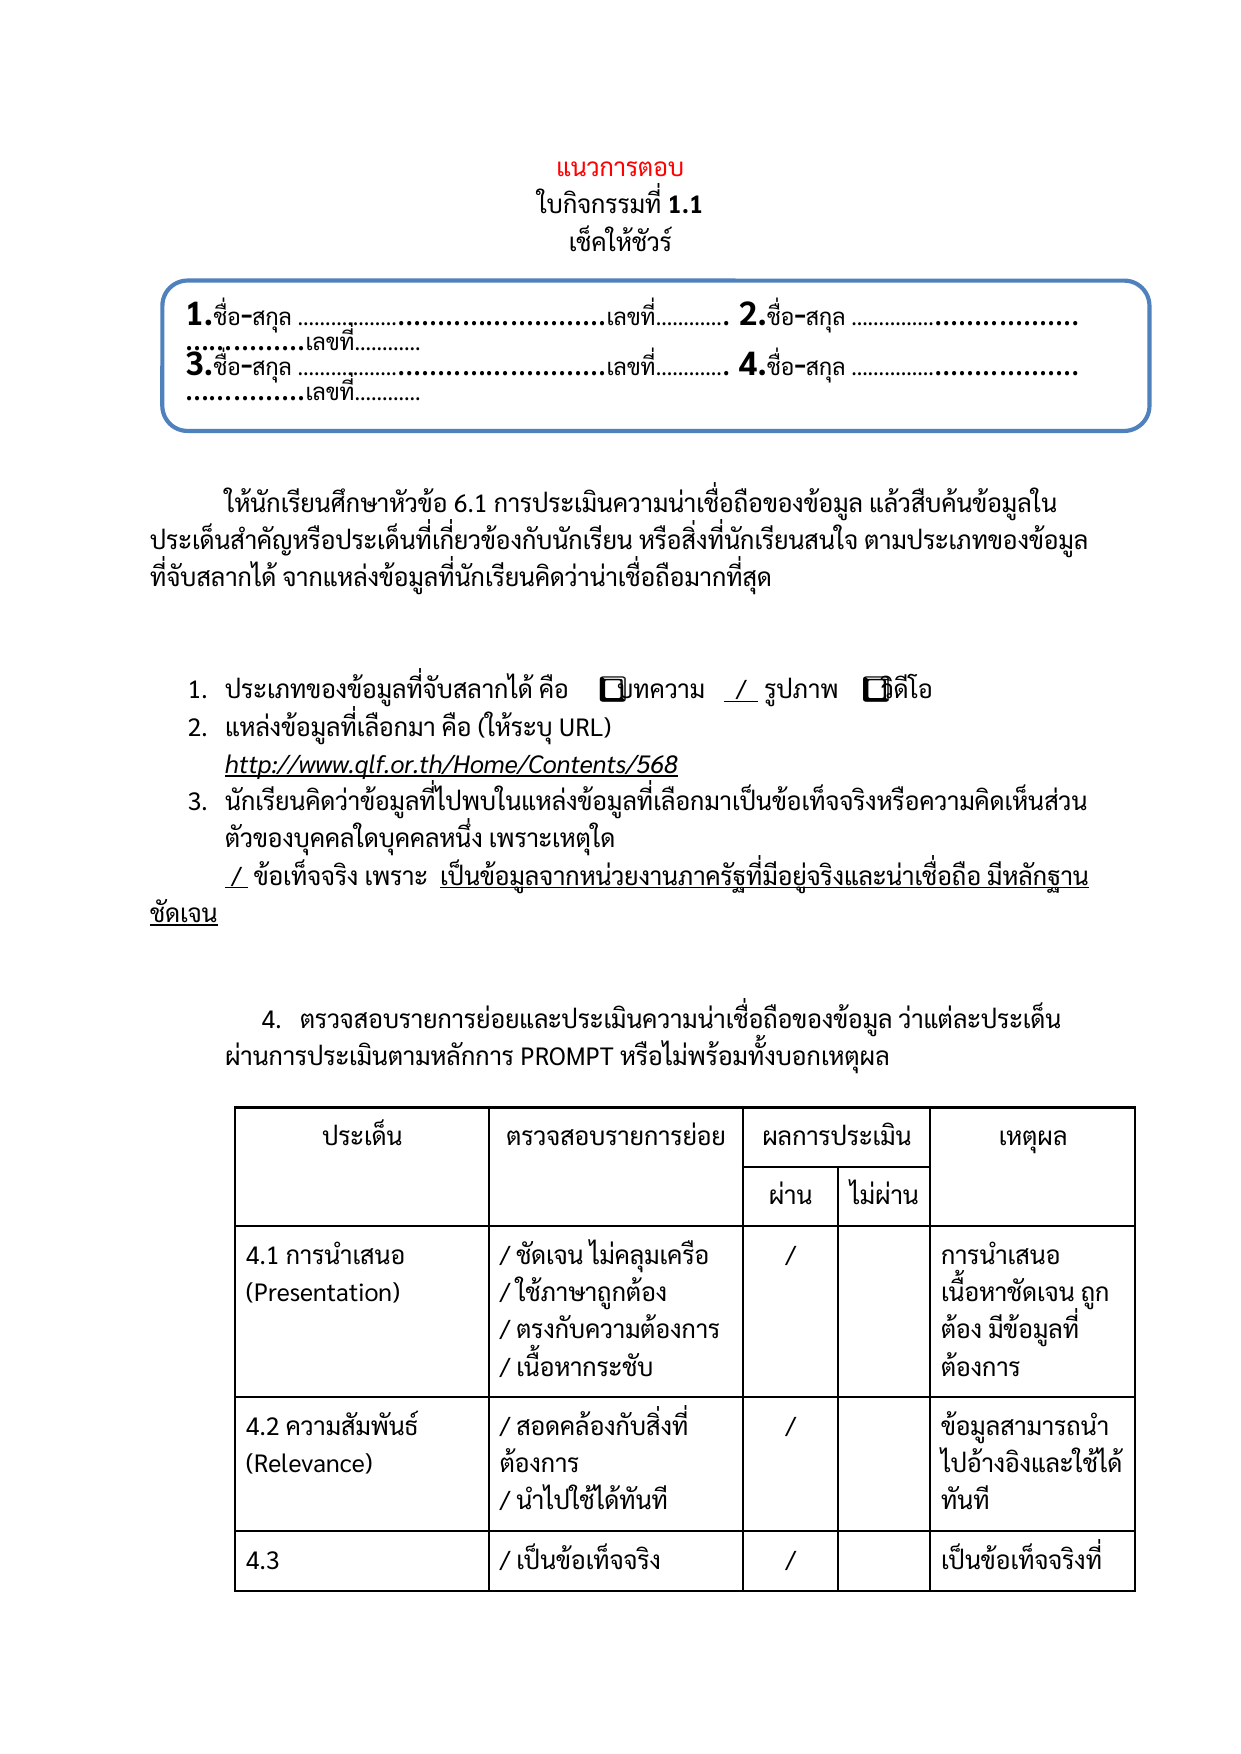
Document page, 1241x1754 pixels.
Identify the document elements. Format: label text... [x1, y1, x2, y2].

text / ข้อเท็จจริง เพราะ เป็นข้อมูลจากหน่วยงานภาครัฐที่มีอยู่จริงและน่าเชื่อถือ มีหลักฐานชัดเจน [150, 858, 1090, 928]
table_cell ข้อมูลสามารถนำไปอ้างอิงและใช้ได้ทันที [931, 1398, 1134, 1530]
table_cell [931, 1532, 1134, 1589]
table_cell 4.2 ความสัมพันธ์ (Relevance) [236, 1398, 488, 1530]
text ใบกิจกรรมที่ 1.1 [150, 187, 1090, 220]
table_header ประเด็น [236, 1109, 488, 1225]
table_header ตรวจสอบรายการย่อย [490, 1109, 742, 1225]
table_cell ผ่าน [744, 1168, 837, 1225]
table_cell ไม่ผ่าน [839, 1168, 929, 1225]
list แหล่งข้อมูลที่เลือกมา คือ (ให้ระบุ URL) http://www.qlf.or.th/Home/Contents/568 [187, 709, 1090, 779]
text ให้นักเรียนศึกษาหัวข้อ 6.1 การประเมินความน่าเชื่อถือของข้อมูล แล้วสืบค้นข้อมูลในประเด็นสำคัญหรือประเด็นที่เกี่ยวข้องกับนักเรียน หรือสิ่งที่นักเรียนสนใจ ตามประเภทของข้อมูลที่จับสลากได้ จากแหล่งข้อมูลที่นักเรียนคิดว่าน่าเชื่อถือมากที่สุด [150, 486, 1090, 593]
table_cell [236, 1532, 488, 1589]
table_cell 4.1 การนำเสนอ (Presentation) [236, 1227, 488, 1396]
table_cell / [744, 1532, 837, 1589]
text 4. ตรวจสอบรายการย่อยและประเมินความน่าเชื่อถือของข้อมูล ว่าแต่ละประเด็นผ่านการประเมินตามหลักการ PROMPT หรือไม่พร้อมทั้งบอกเหตุผล [225, 1002, 1090, 1071]
list ประเภทของข้อมูลที่จับสลากได้ คือ ⃣⃣ บทความ / รูปภาพ ⃣⃣ วิดีโอ [187, 672, 1090, 704]
table_header ผลการประเมิน [744, 1109, 929, 1166]
table_cell / ชัดเจน ไม่คลุมเครือ / ใช้ภาษาถูกต้อง / ตรงกับความต้องการ / เนื้อหากระชับ [490, 1227, 742, 1396]
table_cell [839, 1532, 929, 1589]
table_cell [490, 1532, 742, 1589]
table_cell / [744, 1398, 837, 1530]
text แนวการตอบ [150, 150, 1090, 182]
table_header เหตุผล [931, 1109, 1134, 1225]
table_cell การนำเสนอเนื้อหาชัดเจน ถูกต้อง มีข้อมูลที่ต้องการ [931, 1227, 1134, 1396]
table_cell [839, 1398, 929, 1530]
table_cell [839, 1227, 929, 1396]
text เช็คให้ชัวร์ [150, 224, 1090, 257]
list นักเรียนคิดว่าข้อมูลที่ไปพบในแหล่งข้อมูลที่เลือกมาเป็นข้อเท็จจริงหรือความคิดเห็นส่วนตัวของบุคคลใดบุคคลหนึ่ง เพราะเหตุใด [187, 784, 1090, 854]
table_cell / [744, 1227, 837, 1396]
table_cell / สอดคล้องกับสิ่งที่ต้องการ / นำไปใช้ได้ทันที [490, 1398, 742, 1530]
